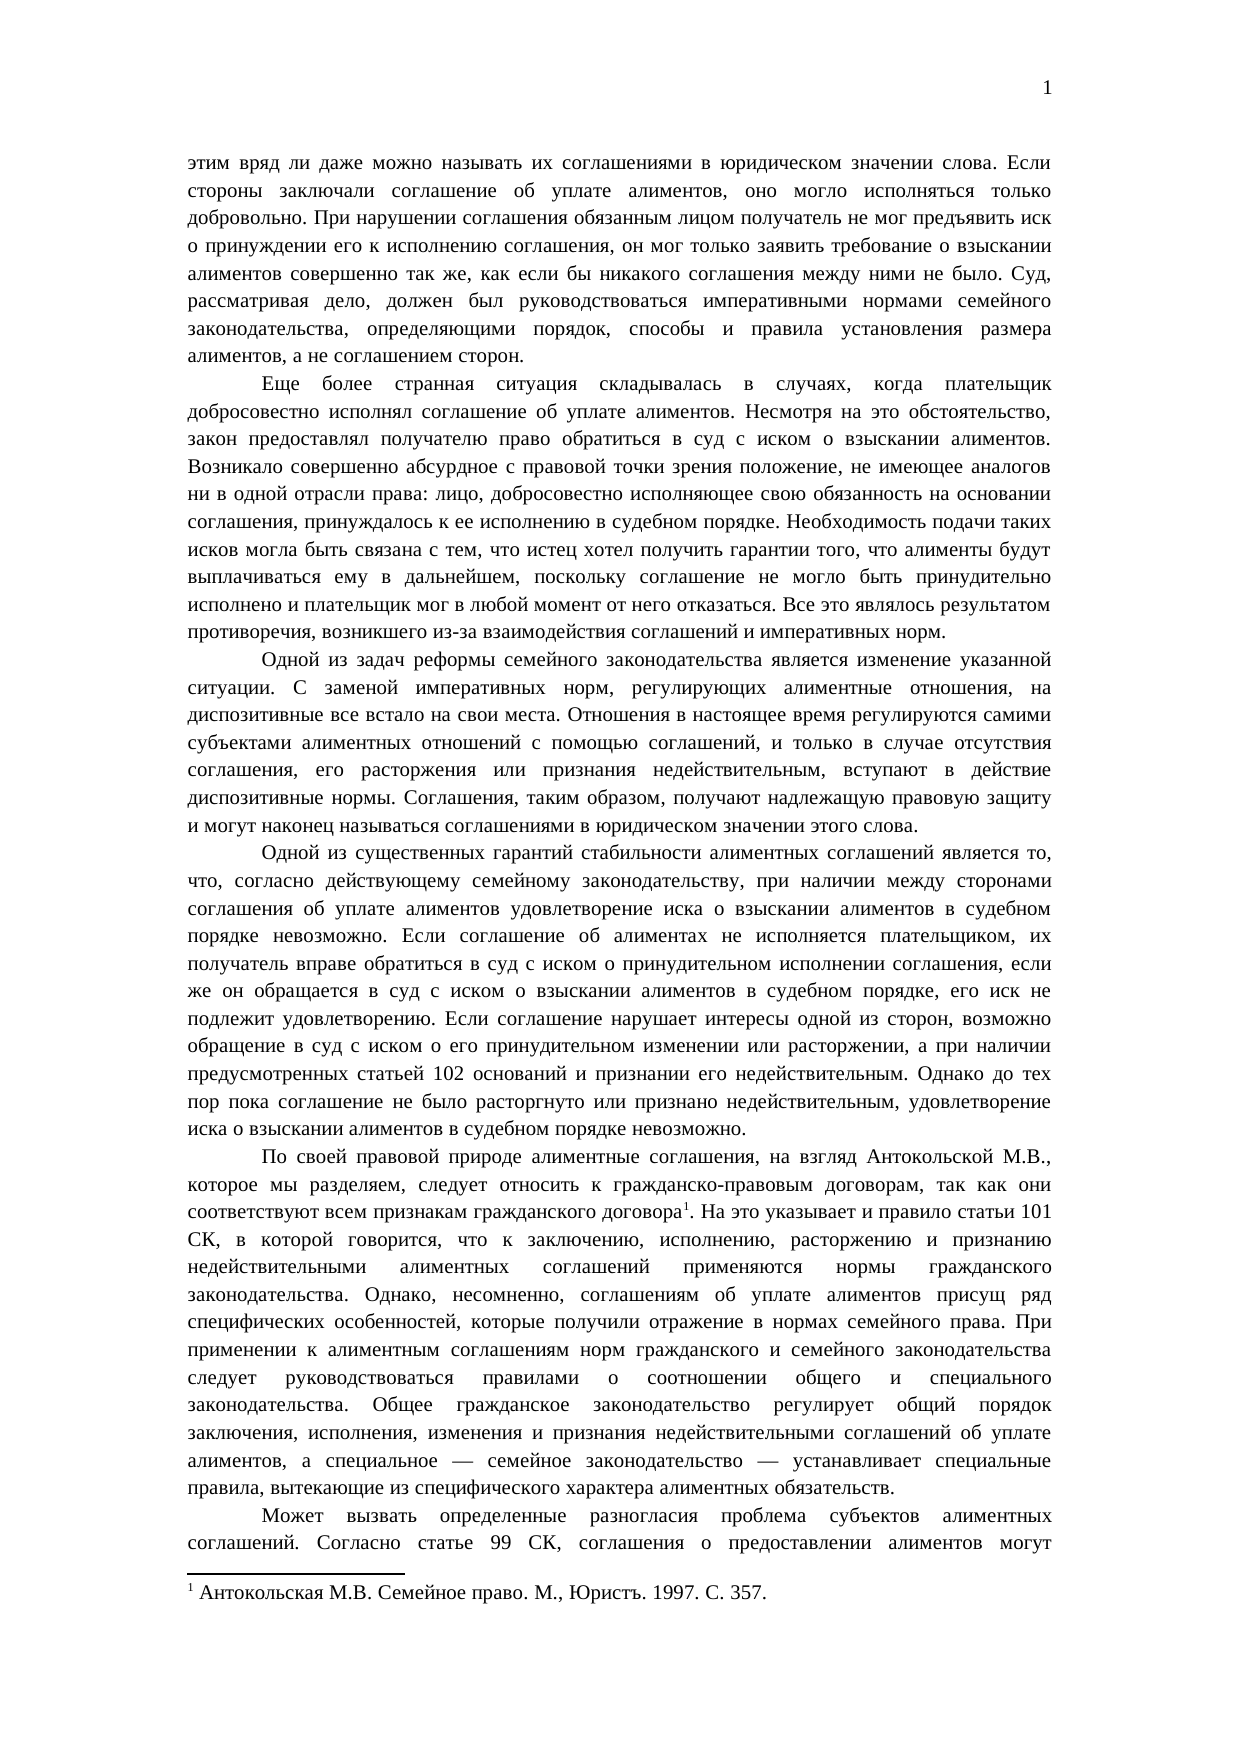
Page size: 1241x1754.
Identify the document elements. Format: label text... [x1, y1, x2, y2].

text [187, 1503, 1053, 1554]
text По своей правовой природе алиментные соглашения, на взгляд Антокольской М.В., которое мы разделяем, следует относить к гражданско-правовым договорам, так как они соответствуют всем признакам гражданского договора. На это указывает и правило статьи 101 СК, в которой говорится, что к заключению, исполнению, расторжению и признанию недействительными алиментных соглашений применяются нормы гражданского законодательства. Однако, несомненно, соглашениям об уплате алиментов присущ ряд специфических особенностей, которые получили отражение в нормах семейного права. При применении к алиментным соглашениям норм гражданского и семейного законодательства следует руководствоваться правилами о соотношении общего и специального законодательства. Общее гражданское законодательство регулирует общий порядок заключения, исполнения, изменения и признания недействительными соглашений об уплате алиментов, а специальное — семейное законодательство — устанавливает специальные правила, вытекающие из специфического характера алиментных обязательств. [187, 1144, 1053, 1499]
text Еще более странная ситуация складывалась в случаях, когда плательщик добросовестно исполнял соглашение об уплате алиментов. Несмотря на это обстоятельство, закон предоставлял получателю право обратиться в суд с иском о взыскании алиментов. Возникало совершенно абсурдное с правовой точки зрения положение, не имеющее аналогов ни в одной отрасли права: лицо, добросовестно исполняющее свою обязанность на основании соглашения, принуждалось к ее исполнению в судебном порядке. Необходимость подачи таких исков могла быть связана с тем, что истец хотел получить гарантии того, что алименты будут выплачиваться ему в дальнейшем, поскольку соглашение не могло быть принудительно исполнено и плательщик мог в любой момент от него отказаться. Все это являлось результатом противоречия, возникшего из-за взаимодействия соглашений и императивных норм. [187, 371, 1053, 643]
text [187, 150, 1053, 367]
text Одной из задач реформы семейного законодательства является изменение указанной ситуации. С заменой императивных норм, регулирующих алиментные отношения, на диспозитивные все встало на свои места. Отношения в настоящее время регулируются самими субъектами алиментных отношений с помощью соглашений, и только в случае отсутствия соглашения, его расторжения или признания недействительным, вступают в действие диспозитивные нормы. Соглашения, таким образом, получают надлежащую правовую защиту и могут наконец называться соглашениями в юридическом значении этого слова. [187, 647, 1053, 837]
text Одной из существенных гарантий стабильности алиментных соглашений является то, что, согласно действующему семейному законодательству, при наличии между сторонами соглашения об уплате алиментов удовлетворение иска о взыскании алиментов в судебном порядке невозможно. Если соглашение об алиментах не исполняется плательщиком, их получатель вправе обратиться в суд с иском о принудительном исполнении соглашения, если же он обращается в суд с иском о взыскании алиментов в судебном порядке, его иск не подлежит удовлетворению. Если соглашение нарушает интересы одной из сторон, возможно обращение в суд с иском о его принудительном изменении или расторжении, а при наличии предусмотренных статьей 102 оснований и признании его недействительным. Однако до тех пор пока соглашение не было расторгнуто или признано недействительным, удовлетворение иска о взыскании алиментов в судебном порядке невозможно. [187, 840, 1053, 1140]
